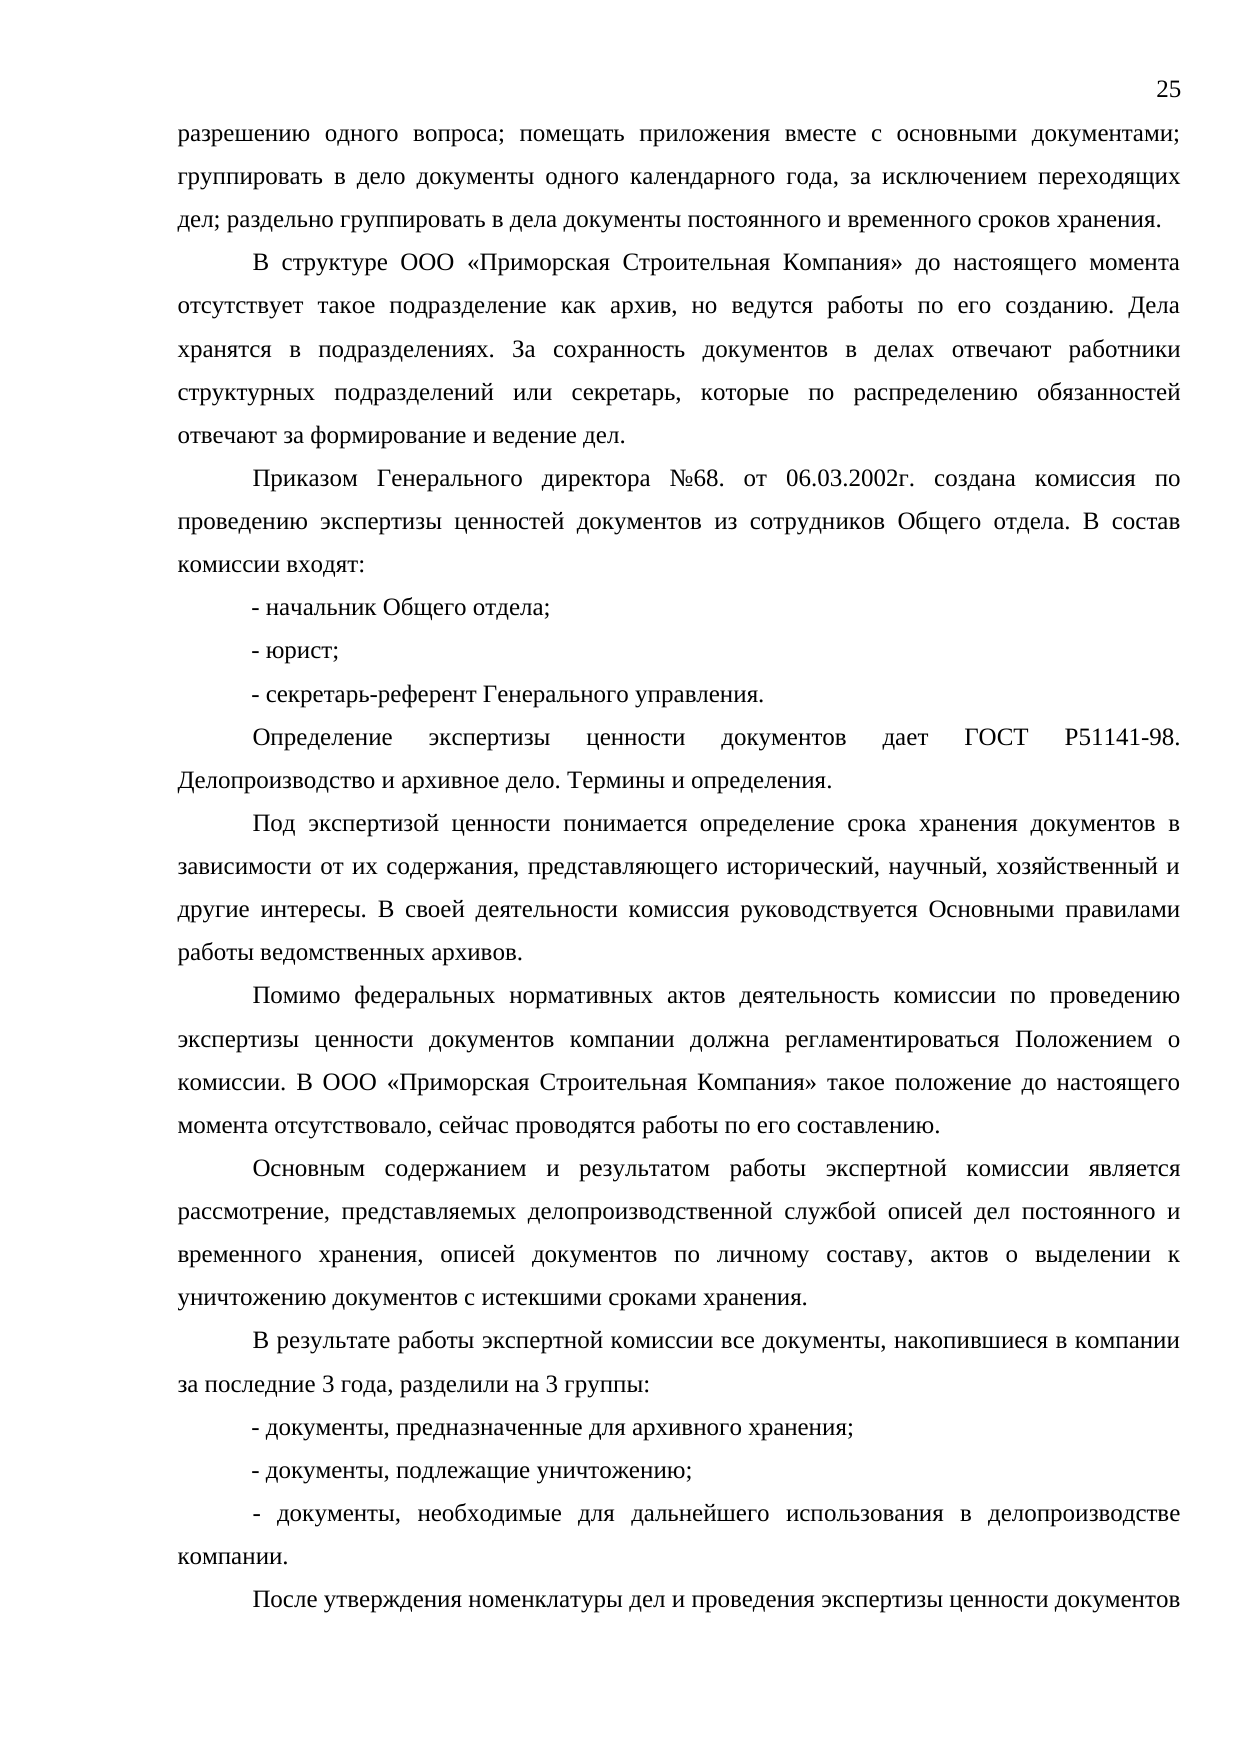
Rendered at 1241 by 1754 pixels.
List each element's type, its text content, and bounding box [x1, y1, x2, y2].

text Основным содержанием и результатом работы экспертной комиссии является рассмотрение, представляемых делопроизводственной службой описей дел постоянного и временного хранения, описей документов по личному составу, актов о выделении к уничтожению документов с истекшими сроками хранения. [177, 1153, 1181, 1311]
text Приказом Генерального директора №68. от 06.03.2002г. создана комиссия по проведению экспертизы ценностей документов из сотрудников Общего отдела. В состав комиссии входят: [177, 463, 1181, 578]
text - юрист; [177, 636, 1181, 664]
text Определение экспертизы ценности документов дает ГОСТ Р51141-98. Делопроизводство и архивное дело. Термины и определения. [177, 722, 1181, 794]
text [177, 1584, 1181, 1613]
text В результате работы экспертной комиссии все документы, накопившиеся в компании за последние 3 года, разделили на 3 группы: [177, 1326, 1181, 1397]
text В структуре ООО «Приморская Строительная Компания» до настоящего момента отсутствует такое подразделение как архив, но ведутся работы по его созданию. Дела хранятся в подразделениях. За сохранность документов в делах отвечают работники структурных подразделений или секретарь, которые по распределению обязанностей отвечают за формирование и ведение дел. [177, 247, 1181, 449]
text Помимо федеральных нормативных актов деятельность комиссии по проведению экспертизы ценности документов компании должна регламентироваться Положением о комиссии. В ООО «Приморская Строительная Компания» такое положение до настоящего момента отсутствовало, сейчас проводятся работы по его составлению. [177, 981, 1181, 1139]
text Под экспертизой ценности понимается определение срока хранения документов в зависимости от их содержания, представляющего исторический, научный, хозяйственный и другие интересы. В своей деятельности комиссия руководствуется Основными правилами работы ведомственных архивов. [177, 808, 1181, 966]
text - документы, подлежащие уничтожению; [177, 1455, 1181, 1484]
text - документы, предназначенные для архивного хранения; [177, 1412, 1181, 1441]
text - документы, необходимые для дальнейшего использования в делопроизводстве компании. [177, 1498, 1181, 1570]
text - начальник Общего отдела; [177, 592, 1181, 621]
text - секретарь-референт Генерального управления. [177, 679, 1181, 707]
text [177, 118, 1181, 233]
